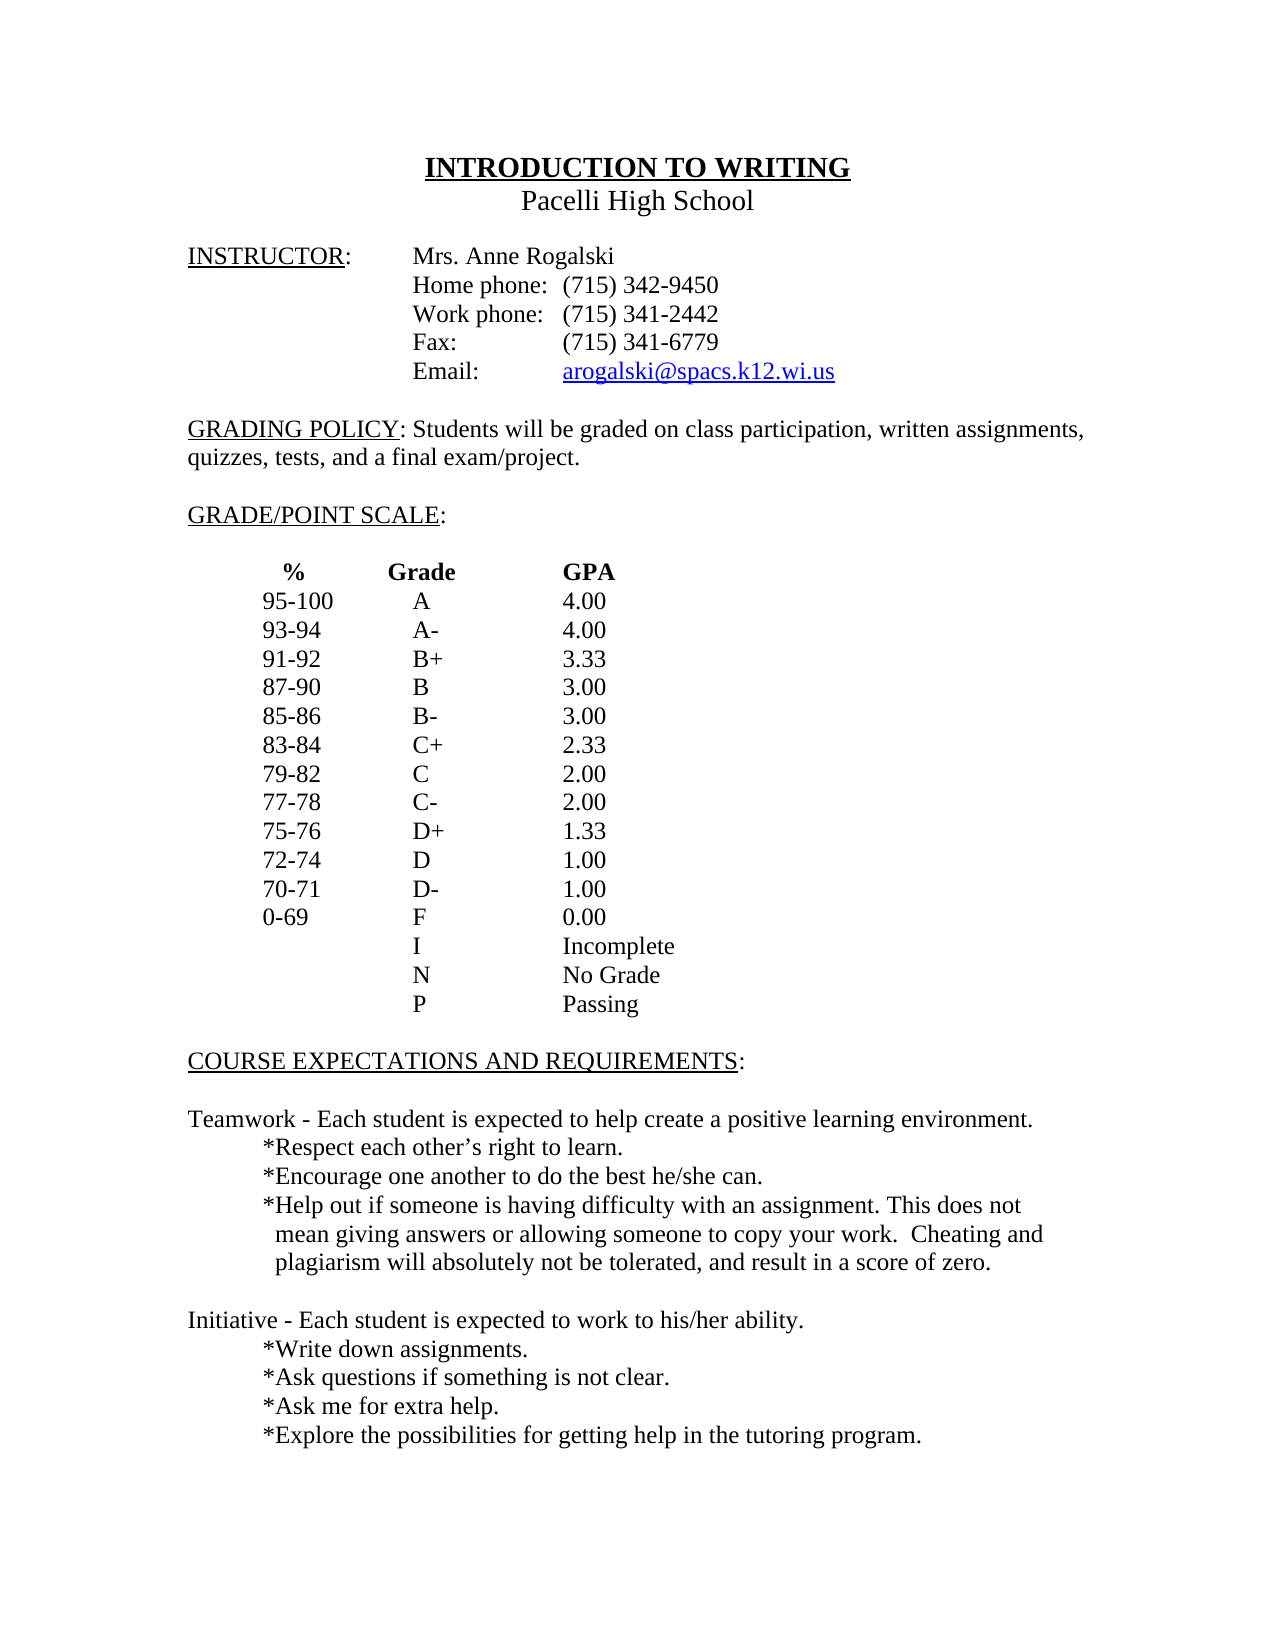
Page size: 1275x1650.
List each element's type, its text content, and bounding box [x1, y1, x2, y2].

text 83-84 C+ 2.33 [187, 730, 1087, 759]
subtitle Pacelli High School [187, 183, 1087, 217]
text Email: arogalski@spacs.k12.wi.us [187, 356, 1087, 385]
text 91-92 B+ 3.33 [187, 644, 1087, 672]
text COURSE EXPECTATIONS AND REQUIREMENTS: [187, 1046, 1087, 1075]
text 0-69 F 0.00 [187, 902, 1087, 931]
text I Incomplete [187, 931, 1087, 960]
text 79-82 C 2.00 [187, 759, 1087, 787]
subtitle INTRODUCTION TO WRITING [187, 150, 1087, 183]
text *Ask questions if something is not clear. [187, 1362, 1087, 1391]
text mean giving answers or allowing someone to copy your work. Cheating and [262, 1219, 1087, 1247]
text 87-90 B 3.00 [187, 672, 1087, 701]
text *Help out if someone is having difficulty with an assignment. This does not [262, 1190, 1087, 1219]
text N No Grade [187, 960, 1087, 989]
text 77-78 C- 2.00 [187, 787, 1087, 816]
text *Write down assignments. [187, 1334, 1087, 1362]
text Fax: (715) 341-6779 [187, 327, 1087, 356]
text plagiarism will absolutely not be tolerated, and result in a score of zero. [262, 1247, 1087, 1276]
text 95-100 A 4.00 [187, 586, 1087, 615]
text P Passing [187, 989, 1087, 1017]
text *Ask me for extra help. [187, 1391, 1087, 1420]
text 72-74 D 1.00 [187, 845, 1087, 874]
text 75-76 D+ 1.33 [187, 816, 1087, 845]
text *Explore the possibilities for getting help in the tutoring program. [187, 1420, 1087, 1449]
text Teamwork - Each student is expected to help create a positive learning environment. [187, 1104, 1087, 1132]
text 70-71 D- 1.00 [187, 874, 1087, 902]
text 85-86 B- 3.00 [187, 701, 1087, 730]
text % Grade GPA [187, 557, 1087, 586]
text GRADING POLICY: Students will be graded on class participation, written assignments, quizzes, tests, and a final exam/project. [187, 414, 1087, 471]
text INSTRUCTOR: Mrs. Anne Rogalski [187, 241, 1087, 270]
subtitle GRADE/POINT SCALE: [187, 500, 1087, 529]
text Work phone: (715) 341-2442 [187, 299, 1087, 327]
text Home phone: (715) 342-9450 [187, 270, 1087, 299]
text Initiative - Each student is expected to work to his/her ability. [187, 1305, 1087, 1334]
text 93-94 A- 4.00 [187, 615, 1087, 644]
text *Encourage one another to do the best he/she can. [187, 1161, 1087, 1190]
text *Respect each other’s right to learn. [187, 1132, 1087, 1161]
